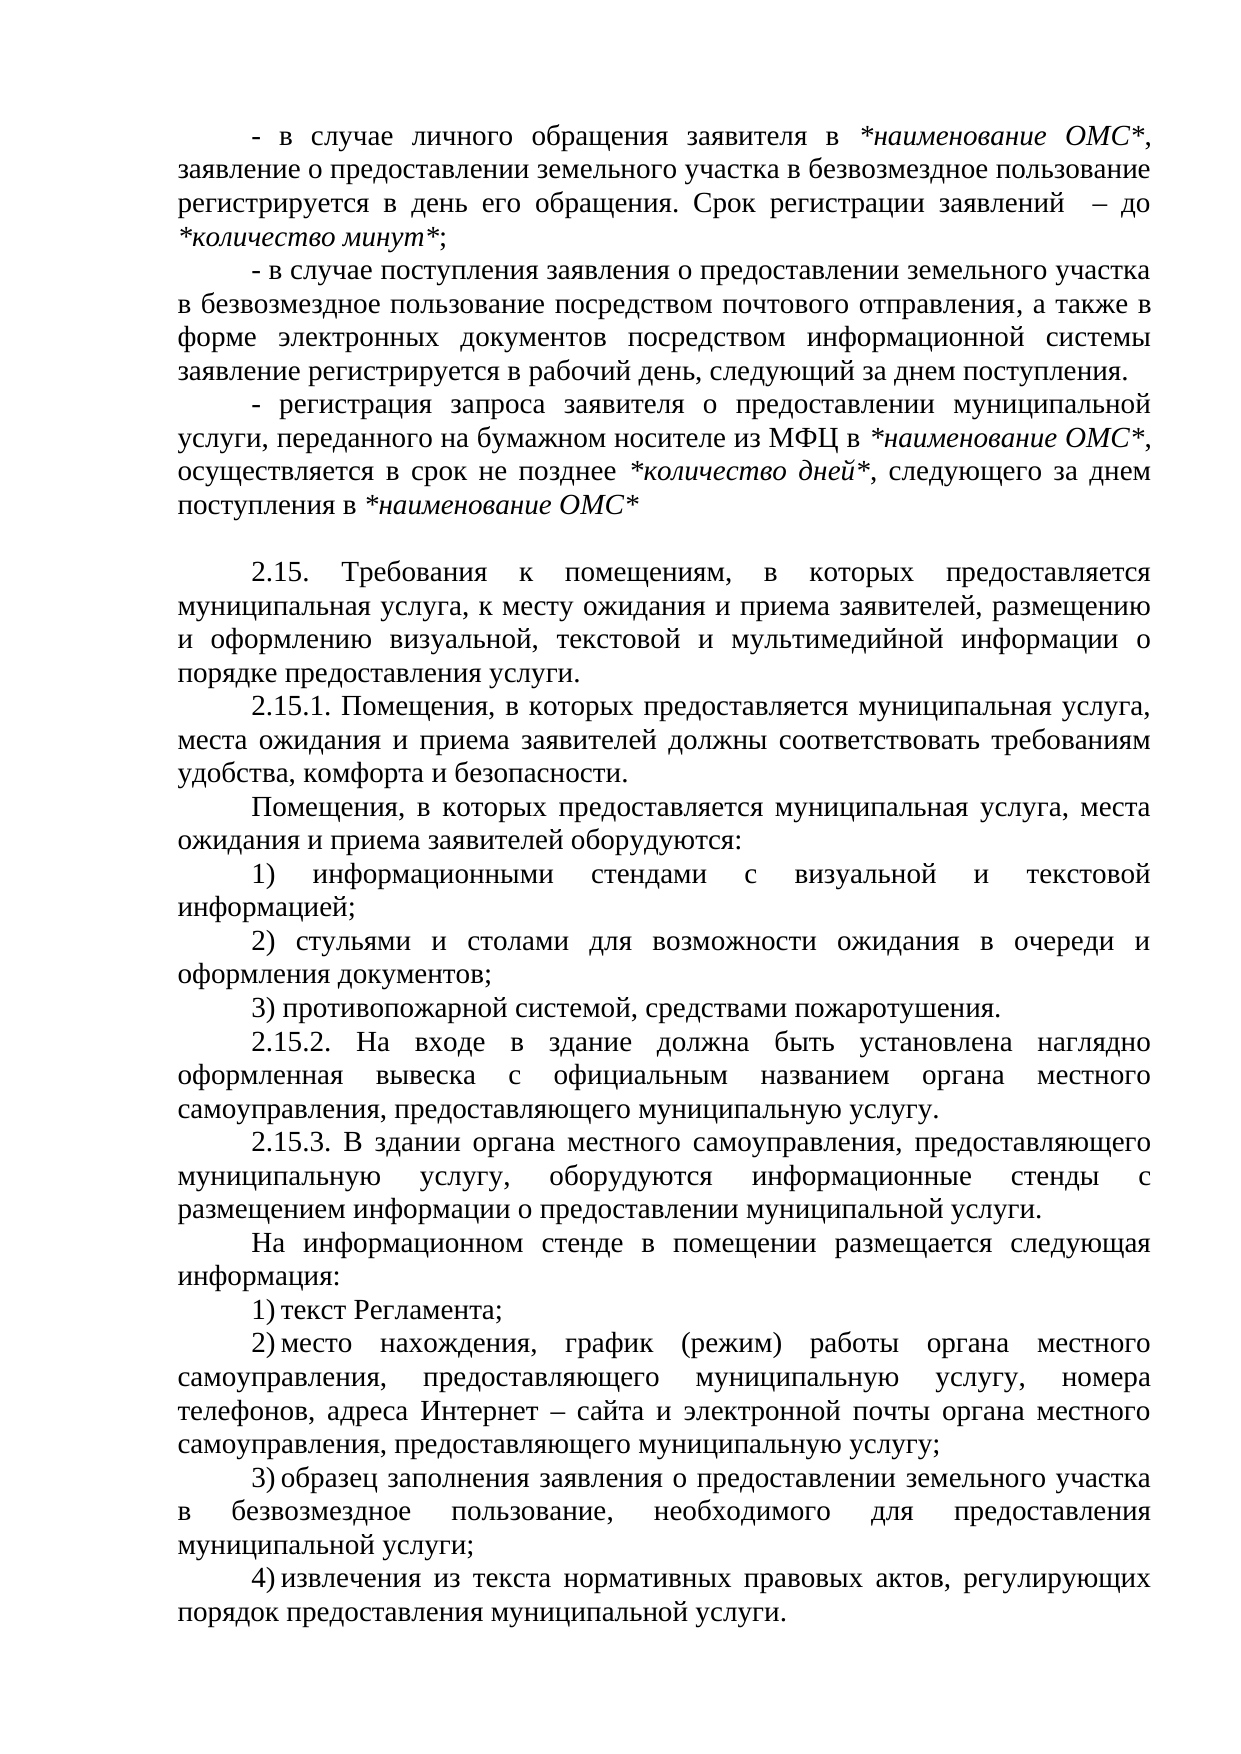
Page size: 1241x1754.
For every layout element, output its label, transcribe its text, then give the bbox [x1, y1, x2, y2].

text 2) место нахождения, график (режим) работы органа местного самоуправления, предоставляющего муниципальную услугу, номера телефонов, адреса Интернет – сайта и электронной почты органа местного самоуправления, предоставляющего муниципальную услугу; [177, 1326, 1152, 1460]
list 2.15.2. На входе в здание должна быть установлена наглядно оформленная вывеска с официальным названием органа местного самоуправления, предоставляющего муниципальную услугу. [177, 1024, 1152, 1124]
list 1) информационными стендами с визуальной и текстовой информацией; [177, 856, 1152, 923]
text 1) текст Регламента; [177, 1292, 1152, 1326]
text 3) образец заполнения заявления о предоставлении земельного участка в безвозмездное пользование, необходимого для предоставления муниципальной услуги; [177, 1460, 1152, 1560]
text - в случае поступления заявления о предоставлении земельного участка в безвозмездное пользование посредством почтового отправления, а также в форме электронных документов посредством информационной системы заявление регистрируется в рабочий день, следующий за днем поступления. [177, 252, 1152, 386]
list 2) стульями и столами для возможности ожидания в очереди и оформления документов; [177, 923, 1152, 990]
list 2.15.3. В здании органа местного самоуправления, предоставляющего муниципальную услугу, оборудуются информационные стенды с размещением информации о предоставлении муниципальной услуги. [177, 1124, 1152, 1225]
text 4) извлечения из текста нормативных правовых актов, регулирующих порядок предоставления муниципальной услуги. [177, 1560, 1152, 1627]
text 2.15. Требования к помещениям, в которых предоставляется муниципальная услуга, к месту ожидания и приема заявителей, размещению и оформлению визуальной, текстовой и мультимедийной информации о порядке предоставления услуги. [177, 554, 1152, 688]
text На информационном стенде в помещении размещается следующая информация: [177, 1225, 1152, 1292]
text - регистрация запроса заявителя о предоставлении муниципальной услуги, переданного на бумажном носителе из МФЦ в *наименование ОМС*, осуществляется в срок не позднее *количество дней*, следующего за днем поступления в *наименование ОМС* [177, 386, 1152, 521]
text Помещения, в которых предоставляется муниципальная услуга, места ожидания и приема заявителей оборудуются: [177, 789, 1152, 856]
text - в случае личного обращения заявителя в *наименование ОМС*, заявление о предоставлении земельного участка в безвозмездное пользование регистрируется в день его обращения. Срок регистрации заявлений – до *количество минут*; [177, 118, 1152, 252]
list 2.15.1. Помещения, в которых предоставляется муниципальная услуга, места ожидания и приема заявителей должны соответствовать требованиям удобства, комфорта и безопасности. [177, 688, 1152, 789]
list 3) противопожарной системой, средствами пожаротушения. [177, 990, 1152, 1024]
